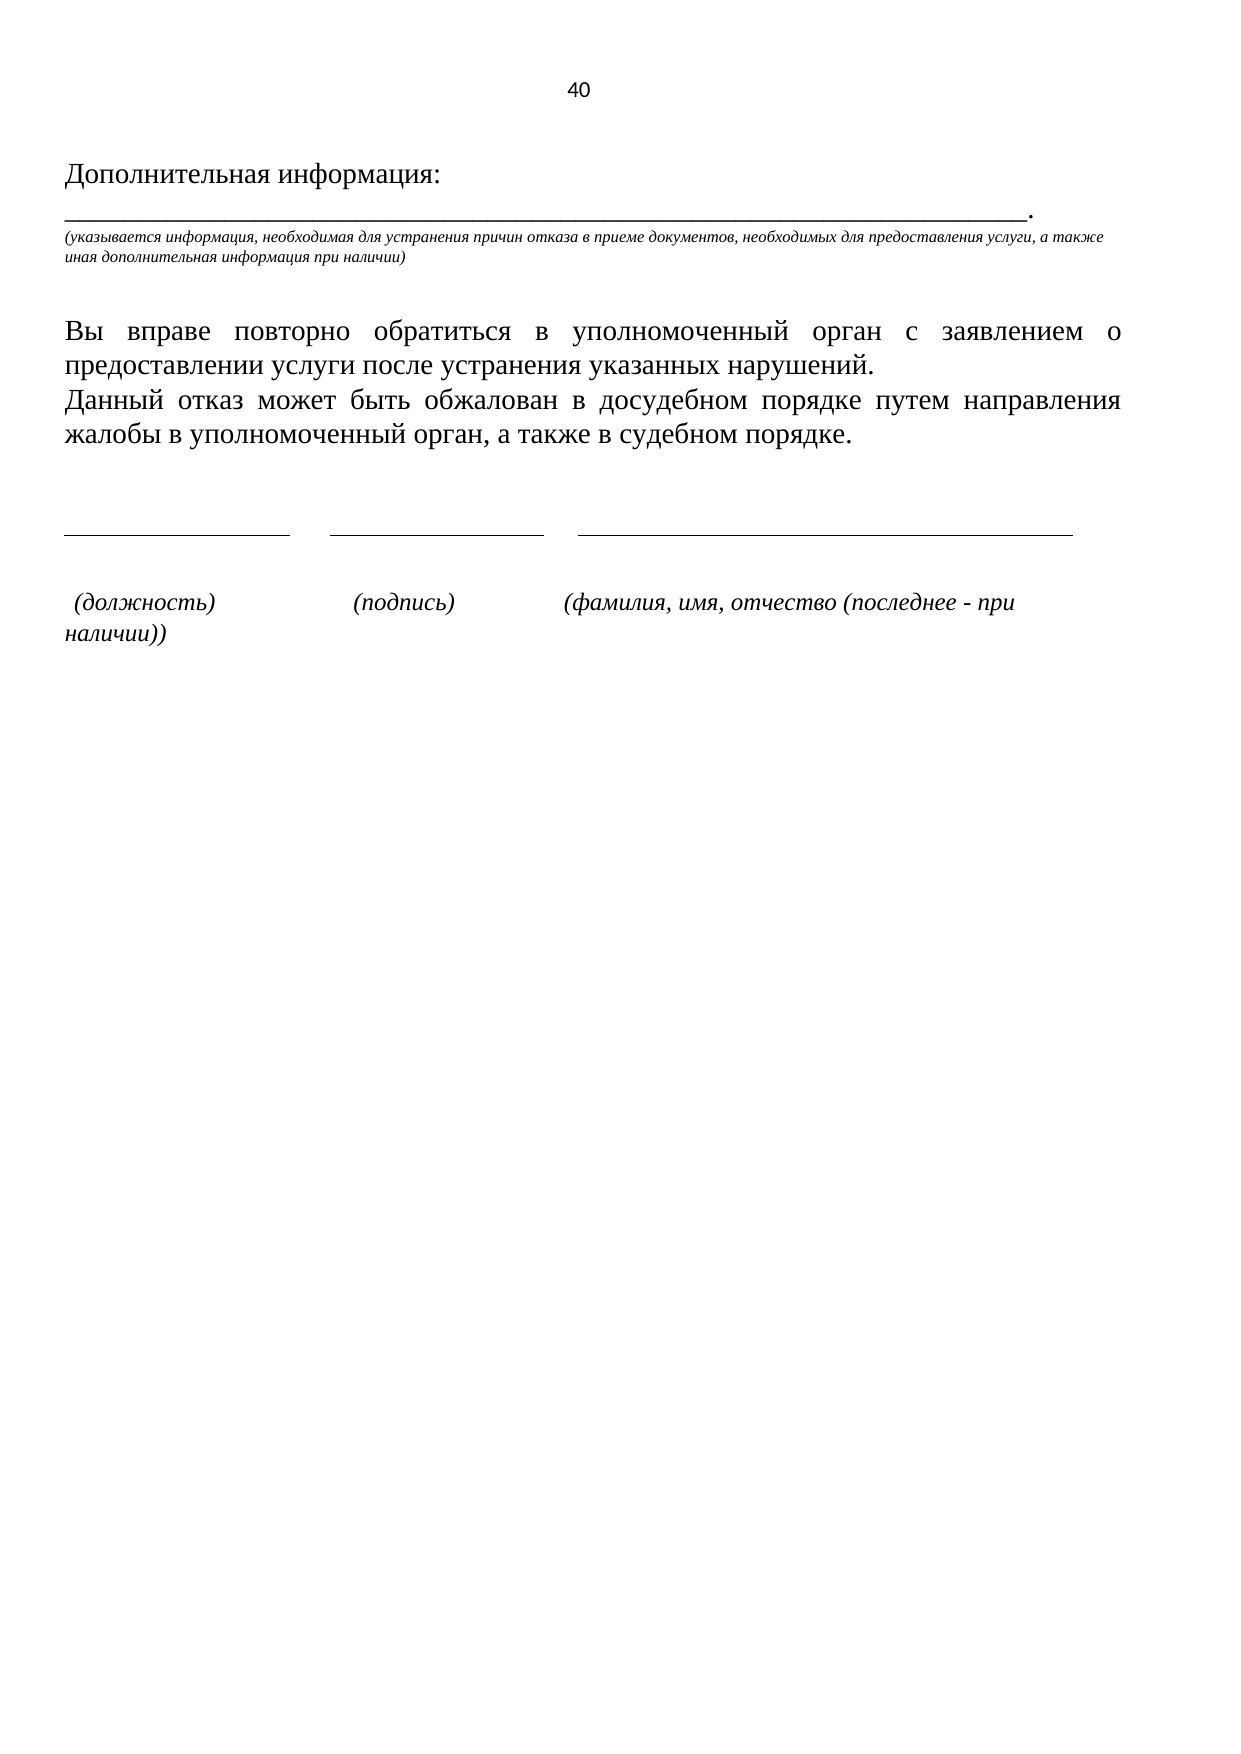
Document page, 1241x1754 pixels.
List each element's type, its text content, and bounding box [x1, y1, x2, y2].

text __________________________________________________________________. [64, 191, 1122, 224]
text (указывается информация, необходимая для устранения причин отказа в приеме документов, необходимых для предоставления услуги, а также иная дополнительная информация при наличии) [64, 227, 1122, 266]
text Данный отказ может быть обжалован в досудебном порядке путем направления жалобы в уполномоченный орган, а также в судебном порядке. [64, 382, 1122, 450]
text Дополнительная информация: [64, 156, 1122, 189]
text Вы вправе повторно обратиться в уполномоченный орган с заявлением о предоставлении услуги после устранения указанных нарушений. [64, 313, 1122, 381]
text наличии)) [64, 618, 1122, 647]
text (должность) (подпись) (фамилия, имя, отчество (последнее - при [64, 587, 1122, 616]
